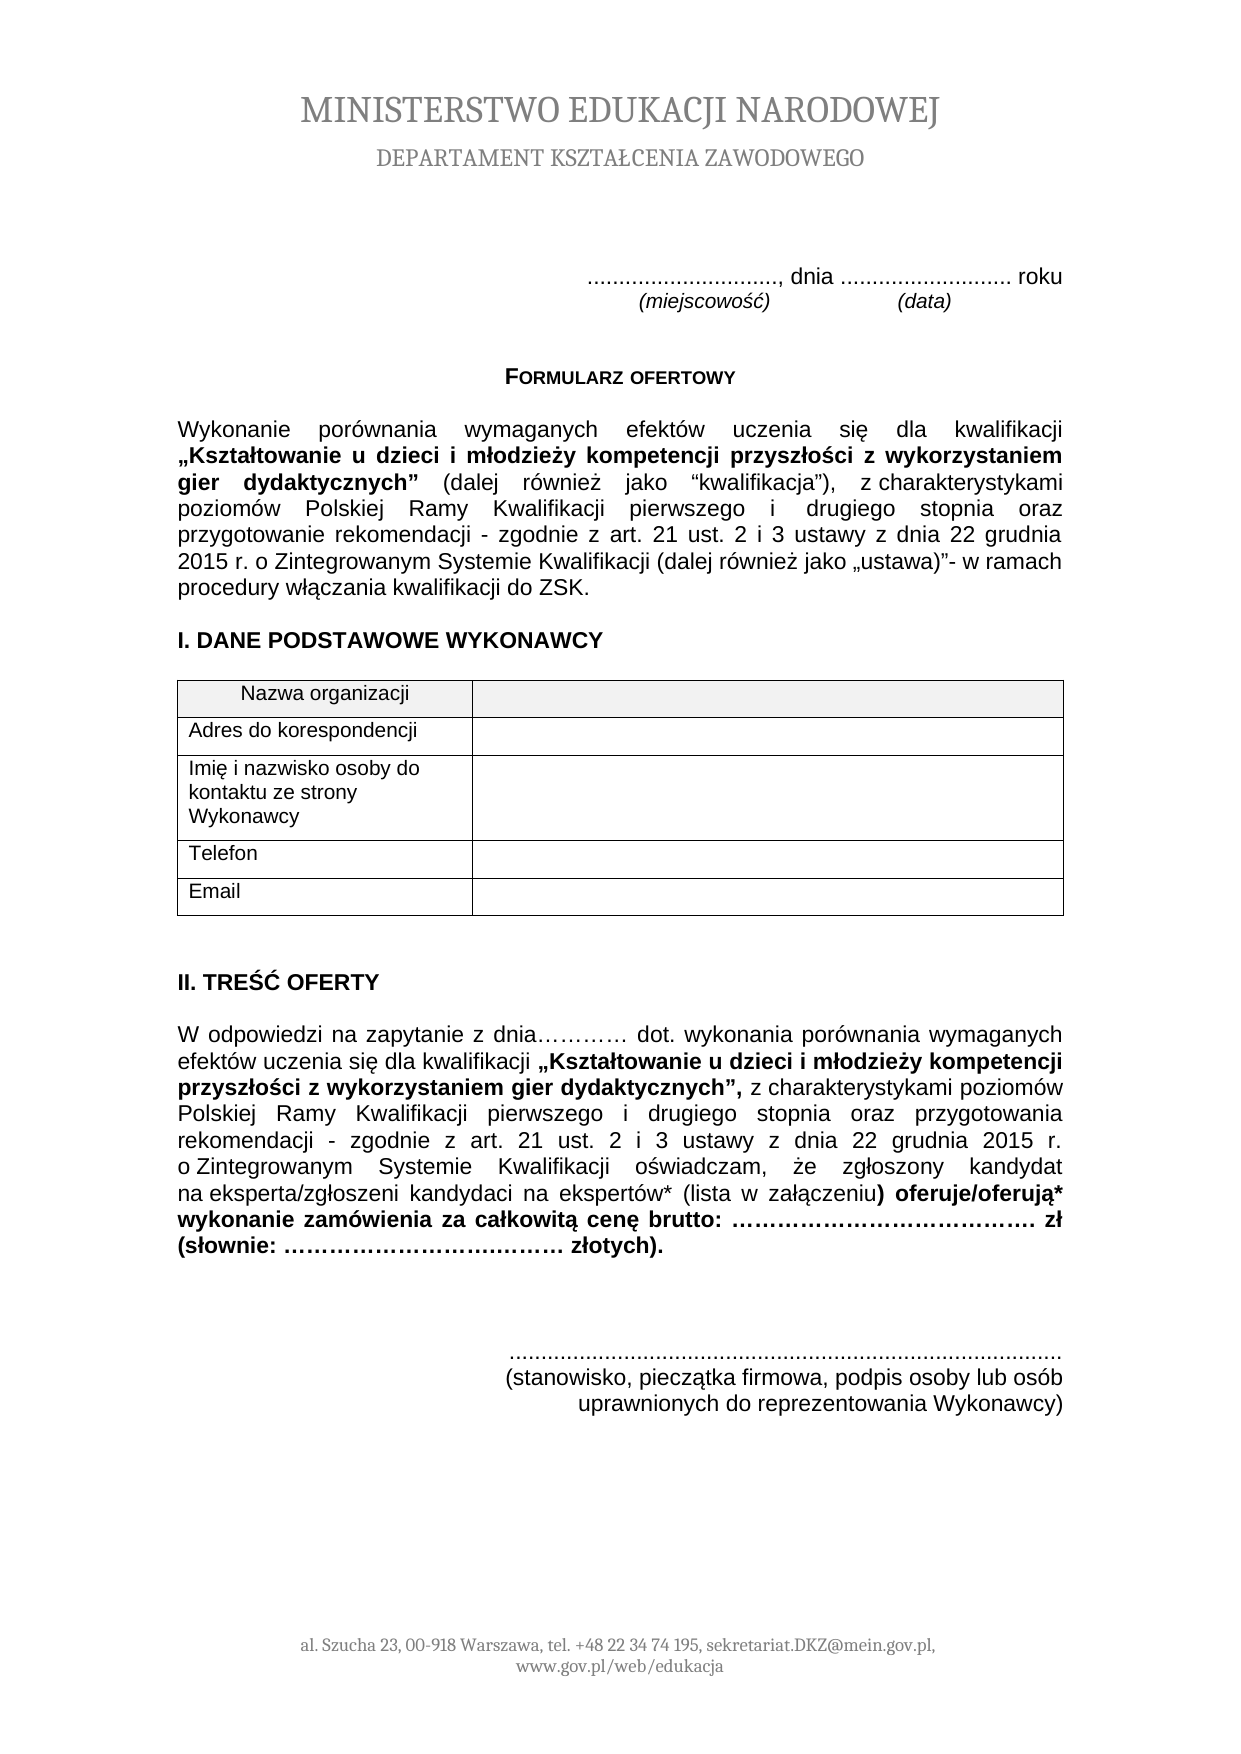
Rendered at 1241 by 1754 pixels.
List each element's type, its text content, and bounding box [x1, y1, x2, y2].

table_header Nazwa organizacji [178, 681, 472, 717]
table_cell [473, 718, 1063, 754]
table_cell [473, 756, 1063, 840]
subtitle II. TREŚĆ OFERTY [177, 969, 1063, 995]
table_cell [473, 841, 1063, 877]
table_cell Email [178, 879, 472, 915]
table_header [473, 681, 1063, 717]
table_cell Telefon [178, 841, 472, 877]
text Wykonanie porównania wymaganych efektów uczenia się dla kwalifikacji „Kształtowanie u dzieci i młodzieży kompetencji przyszłości z wykorzystaniem gier dydaktycznych” (dalej również jako “kwalifikacja”), z charakterystykami poziomów Polskiej Ramy Kwalifikacji pierwszego i drugiego stopnia oraz przygotowanie rekomendacji - zgodnie z art. 21 ust. 2 i 3 ustawy z dnia 22 grudnia 2015 r. o Zintegrowanym Systemie Kwalifikacji (dalej również jako „ustawa)”- w ramach procedury włączania kwalifikacji do ZSK. [177, 416, 1063, 600]
text W odpowiedzi na zapytanie z dnia………… dot. wykonania porównania wymaganych efektów uczenia się dla kwalifikacji „Kształtowanie u dzieci i młodzieży kompetencji przyszłości z wykorzystaniem gier dydaktycznych”, z charakterystykami poziomów Polskiej Ramy Kwalifikacji pierwszego i drugiego stopnia oraz przygotowania rekomendacji - zgodnie z art. 21 ust. 2 i 3 ustawy z dnia 22 grudnia 2015 r. o Zintegrowanym Systemie Kwalifikacji oświadczam, że zgłoszony kandydat na eksperta/zgłoszeni kandydaci na ekspertów* (lista w załączeniu) oferuje/oferują* wykonanie zamówienia za całkowitą cenę brutto: …………………………………. zł (słownie: ……………………….……… złotych). [177, 1021, 1063, 1258]
subtitle Formularz ofertowy [177, 363, 1063, 389]
table_cell [473, 879, 1063, 915]
text uprawnionych do reprezentowania Wykonawcy) [177, 1390, 1063, 1417]
text (miejscowość) (data) [398, 289, 1063, 313]
text (stanowisko, pieczątka firmowa, podpis osoby lub osób [177, 1364, 1063, 1390]
table_cell Adres do korespondencji [178, 718, 472, 754]
text ....................................................................................... [177, 1338, 1063, 1364]
text .............................., dnia ........................... roku [177, 263, 1063, 289]
text I. DANE PODSTAWOWE WYKONAWCY [177, 627, 1063, 653]
table_cell Imię i nazwisko osoby do kontaktu ze strony Wykonawcy [178, 756, 472, 840]
